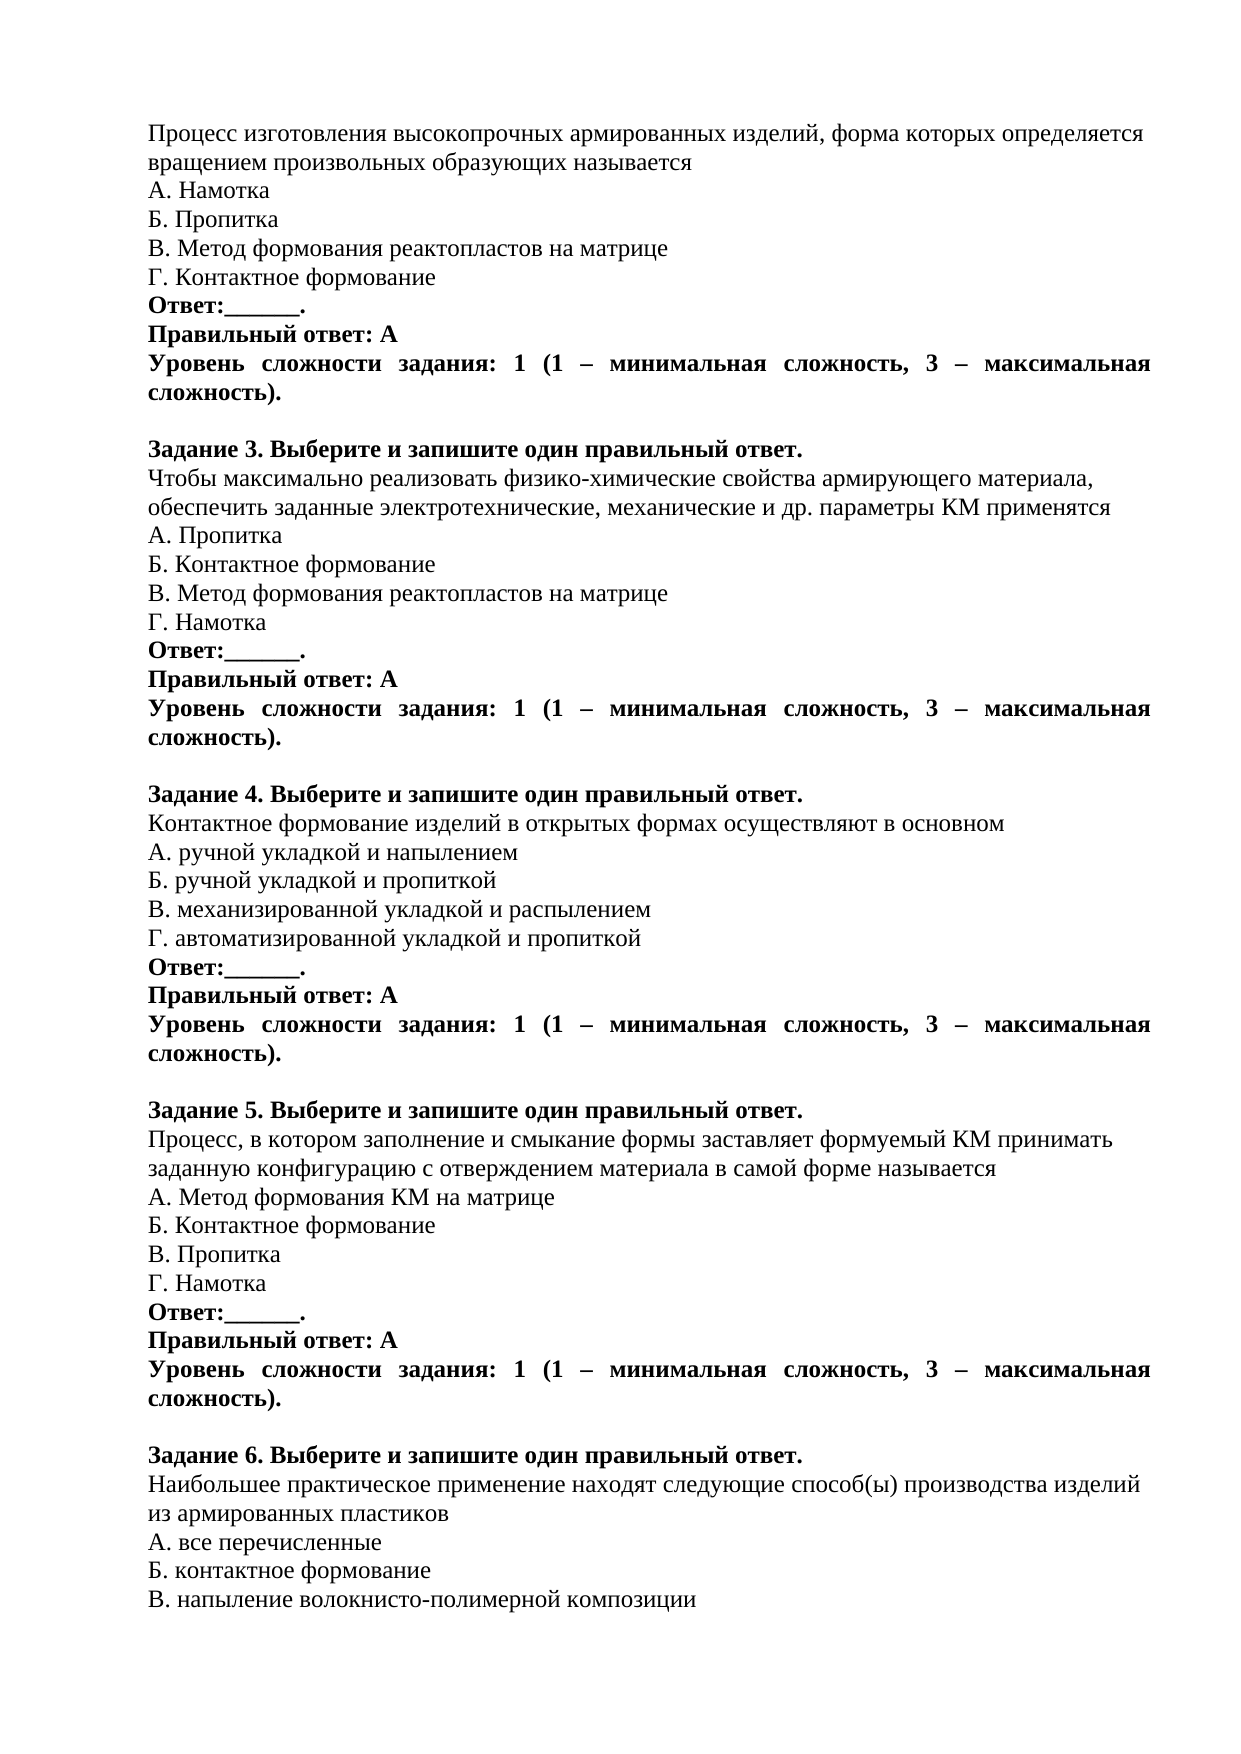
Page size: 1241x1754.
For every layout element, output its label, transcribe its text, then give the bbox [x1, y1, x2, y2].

text В. механизированной укладкой и распылением [148, 894, 1152, 923]
text Г. Контактное формование [148, 262, 1152, 291]
text Уровень сложности задания: 1 (1 – минимальная сложность, 3 – максимальная сложность). [148, 1354, 1152, 1412]
text Б. Контактное формование [148, 1211, 1152, 1239]
text Ответ:______. [148, 952, 1152, 981]
text В. Пропитка [148, 1239, 1152, 1268]
text Г. автоматизированной укладкой и пропиткой [148, 923, 1152, 952]
text А. Метод формования КМ на матрице [148, 1182, 1152, 1211]
text А. Намотка [148, 176, 1152, 204]
text Ответ:______. [148, 1297, 1152, 1326]
text Б. ручной укладкой и пропиткой [148, 866, 1152, 894]
text Процесс изготовления высокопрочных армированных изделий, форма которых определяется вращением произвольных образующих называется [148, 118, 1152, 176]
text Г. Намотка [148, 1268, 1152, 1297]
text Наибольшее практическое применение находят следующие способ(ы) производства изделий из армированных пластиков [148, 1469, 1152, 1527]
text Б. контактное формование [148, 1556, 1152, 1584]
text Задание 5. Выберите и запишите один правильный ответ. [148, 1096, 1152, 1124]
text А. Пропитка [148, 521, 1152, 549]
text В. напыление волокнисто-полимерной композиции [148, 1584, 1152, 1613]
text Уровень сложности задания: 1 (1 – минимальная сложность, 3 – максимальная сложность). [148, 693, 1152, 751]
text Б. Пропитка [148, 204, 1152, 233]
text Задание 4. Выберите и запишите один правильный ответ. [148, 779, 1152, 808]
text Правильный ответ: А [148, 664, 1152, 693]
text В. Метод формования реактопластов на матрице [148, 578, 1152, 607]
text Задание 3. Выберите и запишите один правильный ответ. [148, 434, 1152, 463]
text А. ручной укладкой и напылением [148, 837, 1152, 866]
text Уровень сложности задания: 1 (1 – минимальная сложность, 3 – максимальная сложность). [148, 348, 1152, 406]
text Правильный ответ: А [148, 319, 1152, 348]
text Ответ:______. [148, 291, 1152, 319]
text Правильный ответ: А [148, 1326, 1152, 1354]
text Задание 6. Выберите и запишите один правильный ответ. [148, 1441, 1152, 1469]
text Правильный ответ: А [148, 981, 1152, 1009]
text А. все перечисленные [148, 1527, 1152, 1556]
text Контактное формование изделий в открытых формах осуществляют в основном [148, 808, 1152, 837]
text Б. Контактное формование [148, 549, 1152, 578]
text Уровень сложности задания: 1 (1 – минимальная сложность, 3 – максимальная сложность). [148, 1009, 1152, 1067]
text Ответ:______. [148, 636, 1152, 664]
text Г. Намотка [148, 607, 1152, 636]
text В. Метод формования реактопластов на матрице [148, 233, 1152, 262]
text Процесс, в котором заполнение и смыкание формы заставляет формуемый КМ принимать заданную конфигурацию с отверждением материала в самой форме называется [148, 1124, 1152, 1182]
text Чтобы максимально реализовать физико-химические свойства армирующего материала, обеспечить заданные электротехнические, механические и др. параметры КМ применятся [148, 463, 1152, 521]
